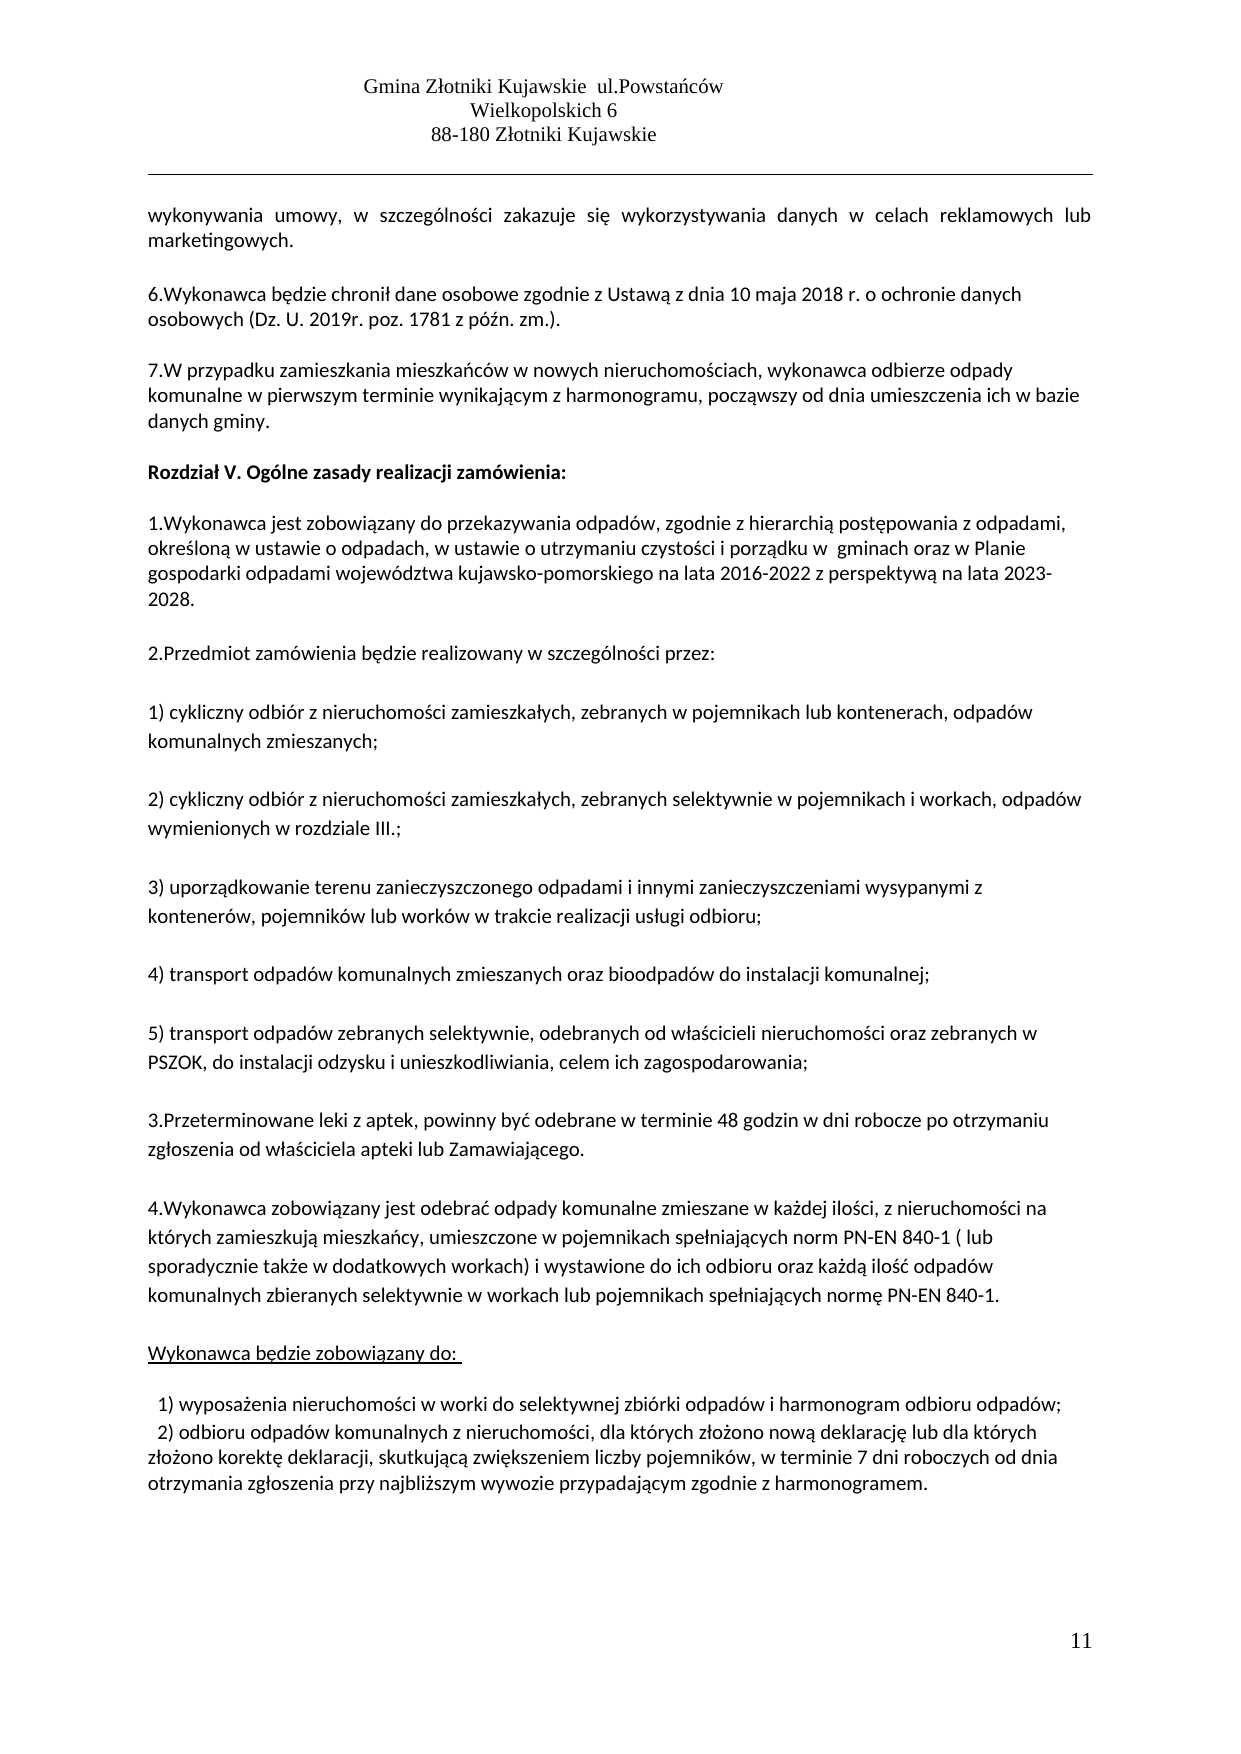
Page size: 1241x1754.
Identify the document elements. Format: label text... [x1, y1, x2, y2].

text 4.Wykonawca zobowiązany jest odebrać odpady komunalne zmieszane w każdej ilości, z nieruchomości na których zamieszkują mieszkańcy, umieszczone w pojemnikach spełniających norm PN-EN 840-1 ( lub sporadycznie także w dodatkowych workach) i wystawione do ich odbioru oraz każdą ilość odpadów komunalnych zbieranych selektywnie w workach lub pojemnikach spełniających normę PN-EN 840-1. [148, 1195, 1093, 1308]
text 1) wyposażenia nieruchomości w worki do selektywnej zbiórki odpadów i harmonogram odbioru odpadów; [148, 1391, 1093, 1417]
text 2) cykliczny odbiór z nieruchomości zamieszkałych, zebranych selektywnie w pojemnikach i workach, odpadów wymienionych w rozdziale III.; [148, 786, 1093, 841]
text 5) transport odpadów zebranych selektywnie, odebranych od właścicieli nieruchomości oraz zebranych w PSZOK, do instalacji odzysku i unieszkodliwiania, celem ich zagospodarowania; [148, 1020, 1093, 1074]
text 7.W przypadku zamieszkania mieszkańców w nowych nieruchomościach, wykonawca odbierze odpady komunalne w pierwszym terminie wynikającym z harmonogramu, począwszy od dnia umieszczenia ich w bazie danych gminy. [148, 357, 1093, 433]
text Wykonawca będzie zobowiązany do: [148, 1341, 1093, 1366]
text 3) uporządkowanie terenu zanieczyszczonego odpadami i innymi zanieczyszczeniami wysypanymi z kontenerów, pojemników lub worków w trakcie realizacji usługi odbioru; [148, 874, 1093, 928]
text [148, 202, 1093, 253]
text 6.Wykonawca będzie chronił dane osobowe zgodnie z Ustawą z dnia 10 maja 2018 r. o ochronie danych osobowych (Dz. U. 2019r. poz. 1781 z późn. zm.). [148, 281, 1093, 332]
text 3.Przeterminowane leki z aptek, powinny być odebrane w terminie 48 godzin w dni robocze po otrzymaniu zgłoszenia od właściciela apteki lub Zamawiającego. [148, 1107, 1093, 1162]
text 2.Przedmiot zamówienia będzie realizowany w szczególności przez: [148, 641, 1093, 666]
text 2) odbioru odpadów komunalnych z nieruchomości, dla których złożono nową deklarację lub dla których złożono korektę deklaracji, skutkującą zwiększeniem liczby pojemników, w terminie 7 dni roboczych od dnia otrzymania zgłoszenia przy najbliższym wywozie przypadającym zgodnie z harmonogramem. [148, 1419, 1093, 1495]
text Rozdział V. Ogólne zasady realizacji zamówienia: [148, 459, 1093, 484]
text 1.Wykonawca jest zobowiązany do przekazywania odpadów, zgodnie z hierarchią postępowania z odpadami, określoną w ustawie o odpadach, w ustawie o utrzymaniu czystości i porządku w gminach oraz w Planie gospodarki odpadami województwa kujawsko-pomorskiego na lata 2016-2022 z perspektywą na lata 2023-2028. [148, 510, 1093, 611]
text 1) cykliczny odbiór z nieruchomości zamieszkałych, zebranych w pojemnikach lub kontenerach, odpadów komunalnych zmieszanych; [148, 699, 1093, 753]
text 4) transport odpadów komunalnych zmieszanych oraz bioodpadów do instalacji komunalnej; [148, 961, 1093, 987]
